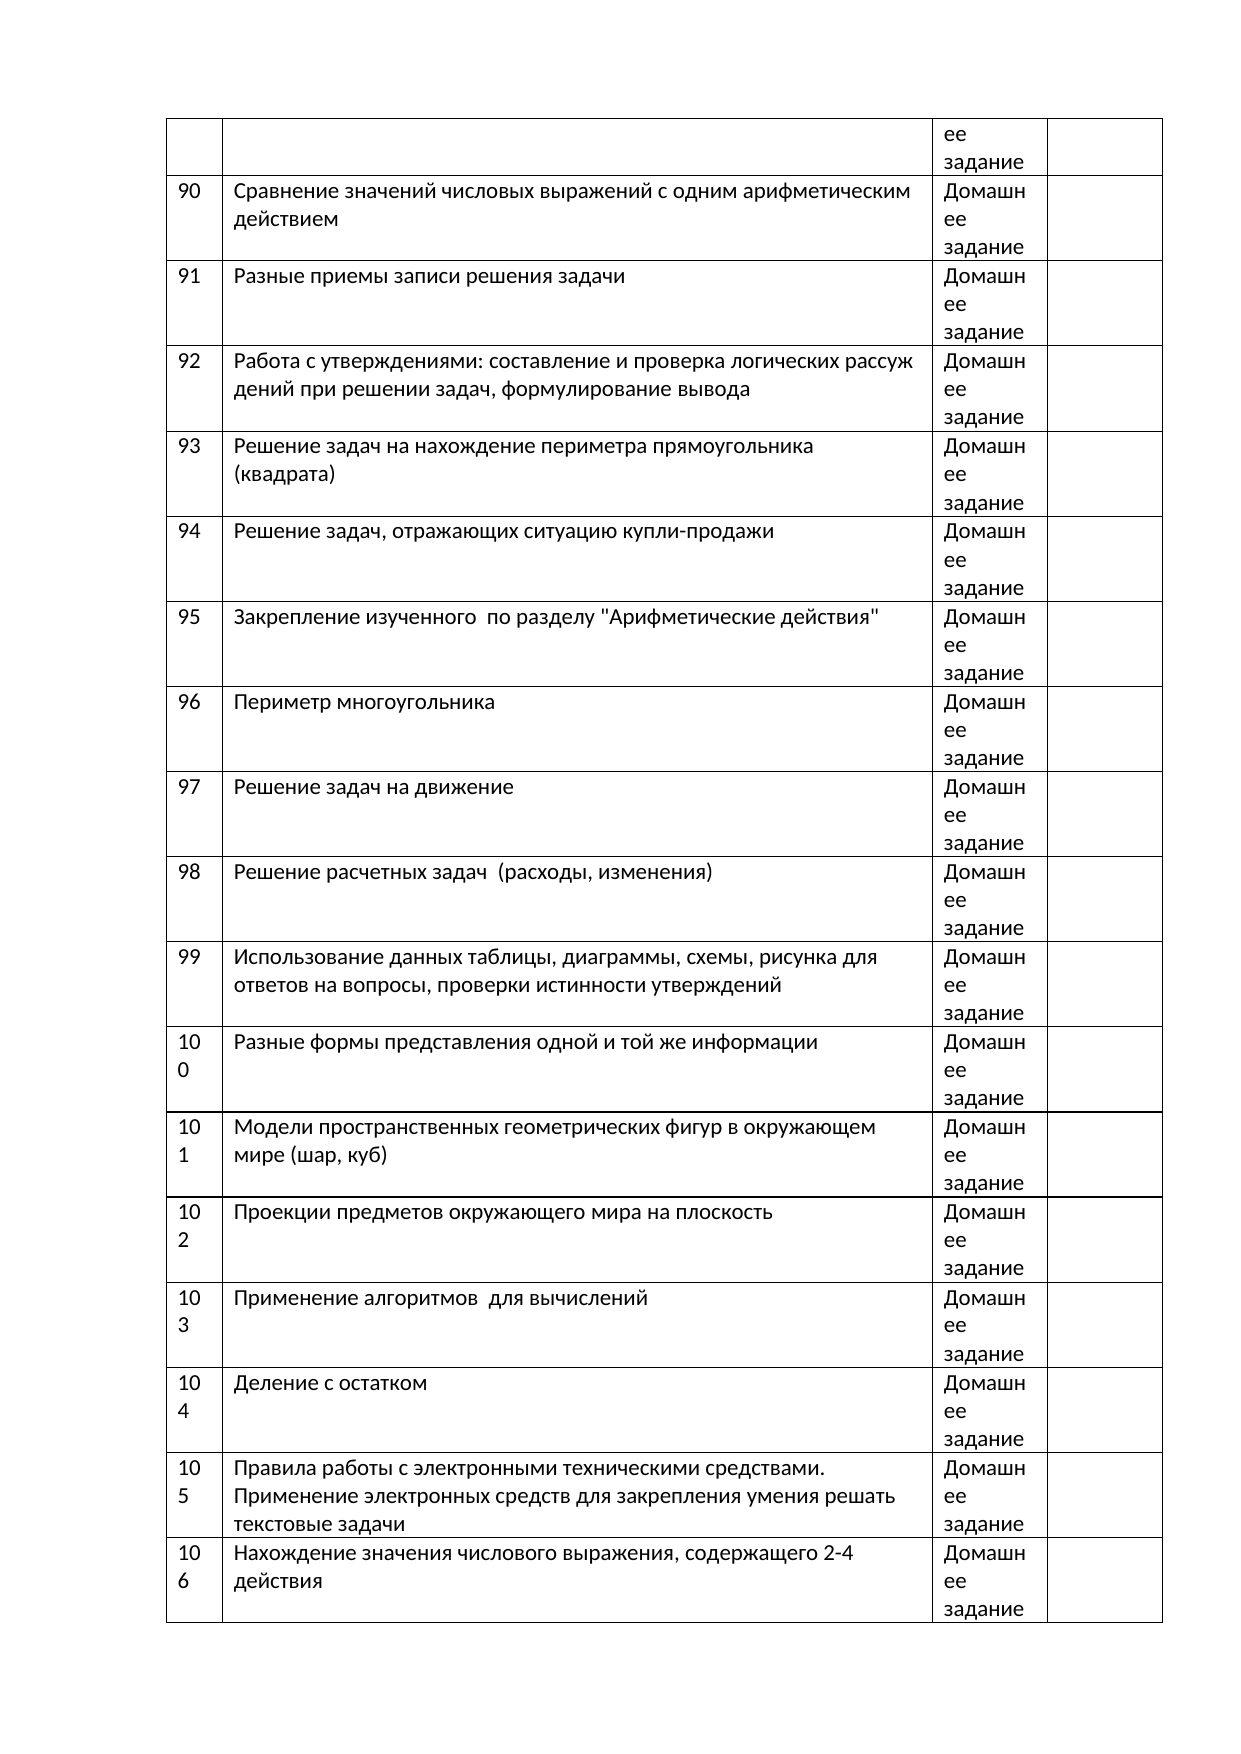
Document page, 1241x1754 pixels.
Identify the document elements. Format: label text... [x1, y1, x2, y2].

table_cell 89 [167, 119, 222, 175]
table_cell 90 [167, 176, 222, 260]
table_cell Домашнее задание [933, 687, 1047, 771]
table_cell 106 [167, 1538, 222, 1622]
table_cell Домашнее задание [933, 517, 1047, 601]
table_cell Домашнее задание [933, 942, 1047, 1026]
table_cell Сравнение значений числовых выражений с одним арифметическим действием [223, 176, 932, 260]
table_cell Домашнее задание [933, 1453, 1047, 1537]
table_cell Домашнее задание [933, 857, 1047, 941]
table_cell Деление с остатком [223, 1368, 932, 1452]
table_cell 96 [167, 687, 222, 771]
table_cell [223, 119, 932, 175]
table_cell Домашнее задание [933, 1283, 1047, 1367]
table_cell Решение задач, отражающих ситуацию купли-продажи [223, 517, 932, 601]
table_cell [1048, 1453, 1162, 1537]
table_cell Применение алгоритмов для вычислений [223, 1283, 932, 1367]
table_cell Решение задач на движение [223, 772, 932, 856]
table_cell Домашнее задание [933, 1198, 1047, 1282]
table_cell Решение задач на нахождение периметра прямоугольника (квадрата) [223, 432, 932, 516]
table_cell Домашнее задание [933, 772, 1047, 856]
table_cell Домашнее задание [933, 1538, 1047, 1622]
table_cell [1048, 857, 1162, 941]
table_cell [1048, 1538, 1162, 1622]
table_cell Периметр многоугольника [223, 687, 932, 771]
table_cell 99 [167, 942, 222, 1026]
table_cell 105 [167, 1453, 222, 1537]
table_cell Домашнее задание [933, 119, 1047, 175]
table_cell Решение расчетных задач (расходы, изменения) [223, 857, 932, 941]
table_cell [1048, 942, 1162, 1026]
table_cell 91 [167, 261, 222, 345]
table_cell [1048, 1198, 1162, 1282]
table_cell Домашнее задание [933, 1368, 1047, 1452]
table_cell [1048, 1283, 1162, 1367]
table_cell Домашнее задание [933, 602, 1047, 686]
table_cell Закрепление изученного по разделу "Арифметические действия" [223, 602, 932, 686]
table_cell 97 [167, 772, 222, 856]
table_cell [1048, 1027, 1162, 1111]
table_cell Использование данных таблицы, диаграммы, схемы, рисунка для ответов на вопросы, проверки истинности утверждений [223, 942, 932, 1026]
table_cell [1048, 772, 1162, 856]
table_cell 92 [167, 346, 222, 431]
table_cell [1048, 1113, 1162, 1196]
table_cell 104 [167, 1368, 222, 1452]
table_cell Разные приемы записи решения задачи [223, 261, 932, 345]
table_cell 101 [167, 1113, 222, 1196]
table_cell [1048, 176, 1162, 260]
table_cell 103 [167, 1283, 222, 1367]
table_cell Работа с утверждениями: составление и проверка логических рассуждений при решении задач, формулирование вывода [223, 346, 932, 431]
table_cell 98 [167, 857, 222, 941]
table_cell Нахождение значения числового выражения, содержащего 2-4 действия [223, 1538, 932, 1622]
table_cell Домашнее задание [933, 176, 1047, 260]
table_cell [1048, 687, 1162, 771]
table_cell Правила работы с электронными техническими средствами. Применение электронных средств для закрепления умения решать текстовые задачи [223, 1453, 932, 1537]
table_cell 94 [167, 517, 222, 601]
table_cell Проекции предметов окружающего мира на плоскость [223, 1198, 932, 1282]
table_cell Домашнее задание [933, 432, 1047, 516]
table_cell 95 [167, 602, 222, 686]
table_cell Домашнее задание [933, 1113, 1047, 1196]
table_cell Модели пространственных геометрических фигур в окружающем мире (шар, куб) [223, 1113, 932, 1196]
table_cell [1048, 432, 1162, 516]
table_cell [1048, 261, 1162, 345]
table_cell 93 [167, 432, 222, 516]
table_cell [1048, 346, 1162, 431]
table_cell [1048, 1368, 1162, 1452]
table_cell Домашнее задание [933, 1027, 1047, 1111]
table_cell 102 [167, 1198, 222, 1282]
table_cell 100 [167, 1027, 222, 1111]
table_cell [1048, 119, 1162, 175]
table_cell [1048, 602, 1162, 686]
table_cell Домашнее задание [933, 261, 1047, 345]
table_cell Разные формы представления одной и той же информации [223, 1027, 932, 1111]
table_cell [1048, 517, 1162, 601]
table_cell Домашнее задание [933, 346, 1047, 431]
